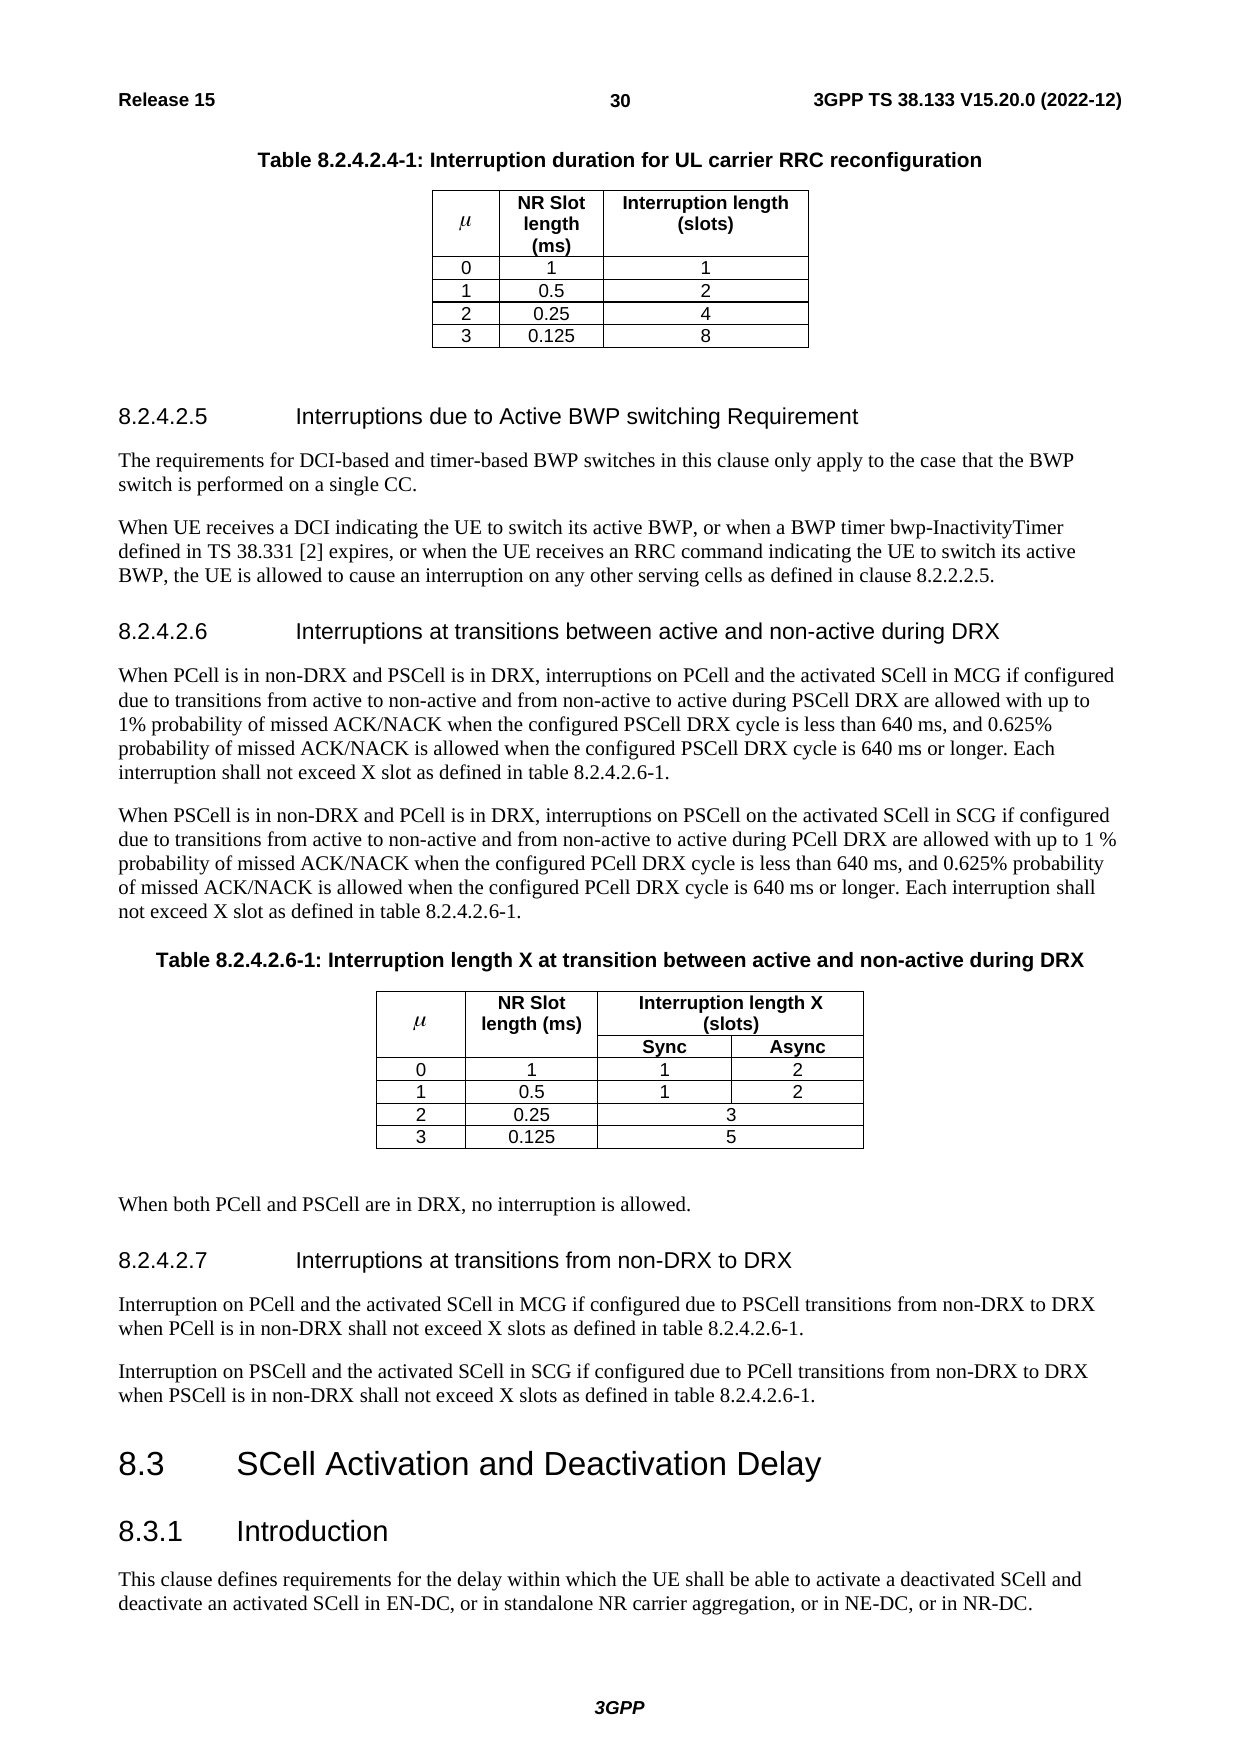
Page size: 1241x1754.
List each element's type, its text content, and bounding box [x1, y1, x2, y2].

text Interruption on PCell and the activated SCell in MCG if configured due to PSCell transitions from non-DRX to DRX when PCell is in non-DRX shall not exceed X slots as defined in table 8.2.4.2.6-1. [118, 1292, 1122, 1340]
text When PSCell is in non-DRX and PCell is in DRX, interruptions on PSCell on the activated SCell in SCG if configured due to transitions from active to non-active and from non-active to active during PCell DRX are allowed with up to 1 % probability of missed ACK/NACK when the configured PCell DRX cycle is less than 640 ms, and 0.625% probability of missed ACK/NACK is allowed when the configured PCell DRX cycle is 640 ms or longer. Each interruption shall not exceed X slot as defined in table 8.2.4.2.6-1. [118, 802, 1122, 923]
text The requirements for DCI-based and timer-based BWP switches in this clause only apply to the case that the BWP switch is performed on a single CC. [118, 448, 1122, 496]
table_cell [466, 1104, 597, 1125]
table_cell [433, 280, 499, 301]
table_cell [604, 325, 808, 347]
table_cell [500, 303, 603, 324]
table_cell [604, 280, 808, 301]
text This clause defines requirements for the delay within which the UE shall be able to activate a deactivated SCell and deactivate an activated SCell in EN-DC, or in standalone NR carrier aggregation, or in NE-DC, or in NR-DC. [118, 1566, 1122, 1614]
subtitle 8.2.4.2.5 Interruptions due to Active BWP switching Requirement [118, 403, 1122, 429]
subtitle 8.2.4.2.6 Interruptions at transitions between active and non-active during DRX [118, 618, 1122, 645]
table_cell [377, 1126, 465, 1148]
text Table 8.2.4.2.4-1: Interruption duration for UL carrier RRC reconfiguration [118, 148, 1122, 172]
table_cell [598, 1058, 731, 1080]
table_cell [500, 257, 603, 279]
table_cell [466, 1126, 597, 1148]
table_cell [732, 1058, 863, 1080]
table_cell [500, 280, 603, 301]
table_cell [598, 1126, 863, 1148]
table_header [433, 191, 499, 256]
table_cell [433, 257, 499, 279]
subtitle 8.3 SCell Activation and Deactivation Delay [118, 1444, 1122, 1483]
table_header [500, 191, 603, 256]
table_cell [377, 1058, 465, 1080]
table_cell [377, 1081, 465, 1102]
subtitle 8.2.4.2.7 Interruptions at transitions from non-DRX to DRX [118, 1247, 1122, 1273]
text Table 8.2.4.2.6-1: Interruption length X at transition between active and non-active during DRX [118, 948, 1122, 972]
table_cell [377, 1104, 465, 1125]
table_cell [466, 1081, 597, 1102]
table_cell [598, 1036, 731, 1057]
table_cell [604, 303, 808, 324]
text When UE receives a DCI indicating the UE to switch its active BWP, or when a BWP timer bwp-InactivityTimer defined in TS 38.331 [2] expires, or when the UE receives an RRC command indicating the UE to switch its active BWP, the UE is allowed to cause an interruption on any other serving cells as defined in clause 8.2.2.2.5. [118, 515, 1122, 587]
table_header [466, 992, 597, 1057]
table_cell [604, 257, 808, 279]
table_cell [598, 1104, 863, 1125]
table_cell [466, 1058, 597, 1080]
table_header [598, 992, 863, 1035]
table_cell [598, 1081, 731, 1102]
subtitle 8.3.1 Introduction [118, 1514, 1122, 1548]
text When PCell is in non-DRX and PSCell is in DRX, interruptions on PCell and the activated SCell in MCG if configured due to transitions from active to non-active and from non-active to active during PSCell DRX are allowed with up to 1% probability of missed ACK/NACK when the configured PSCell DRX cycle is less than 640 ms, and 0.625% probability of missed ACK/NACK is allowed when the configured PSCell DRX cycle is 640 ms or longer. Each interruption shall not exceed X slot as defined in table 8.2.4.2.6-1. [118, 663, 1122, 784]
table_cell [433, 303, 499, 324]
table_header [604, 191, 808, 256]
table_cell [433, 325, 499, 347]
text When both PCell and PSCell are in DRX, no interruption is allowed. [118, 1192, 1122, 1216]
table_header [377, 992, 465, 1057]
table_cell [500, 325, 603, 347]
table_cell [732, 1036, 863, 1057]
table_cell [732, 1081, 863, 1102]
text Interruption on PSCell and the activated SCell in SCG if configured due to PCell transitions from non-DRX to DRX when PSCell is in non-DRX shall not exceed X slots as defined in table 8.2.4.2.6-1. [118, 1359, 1122, 1407]
